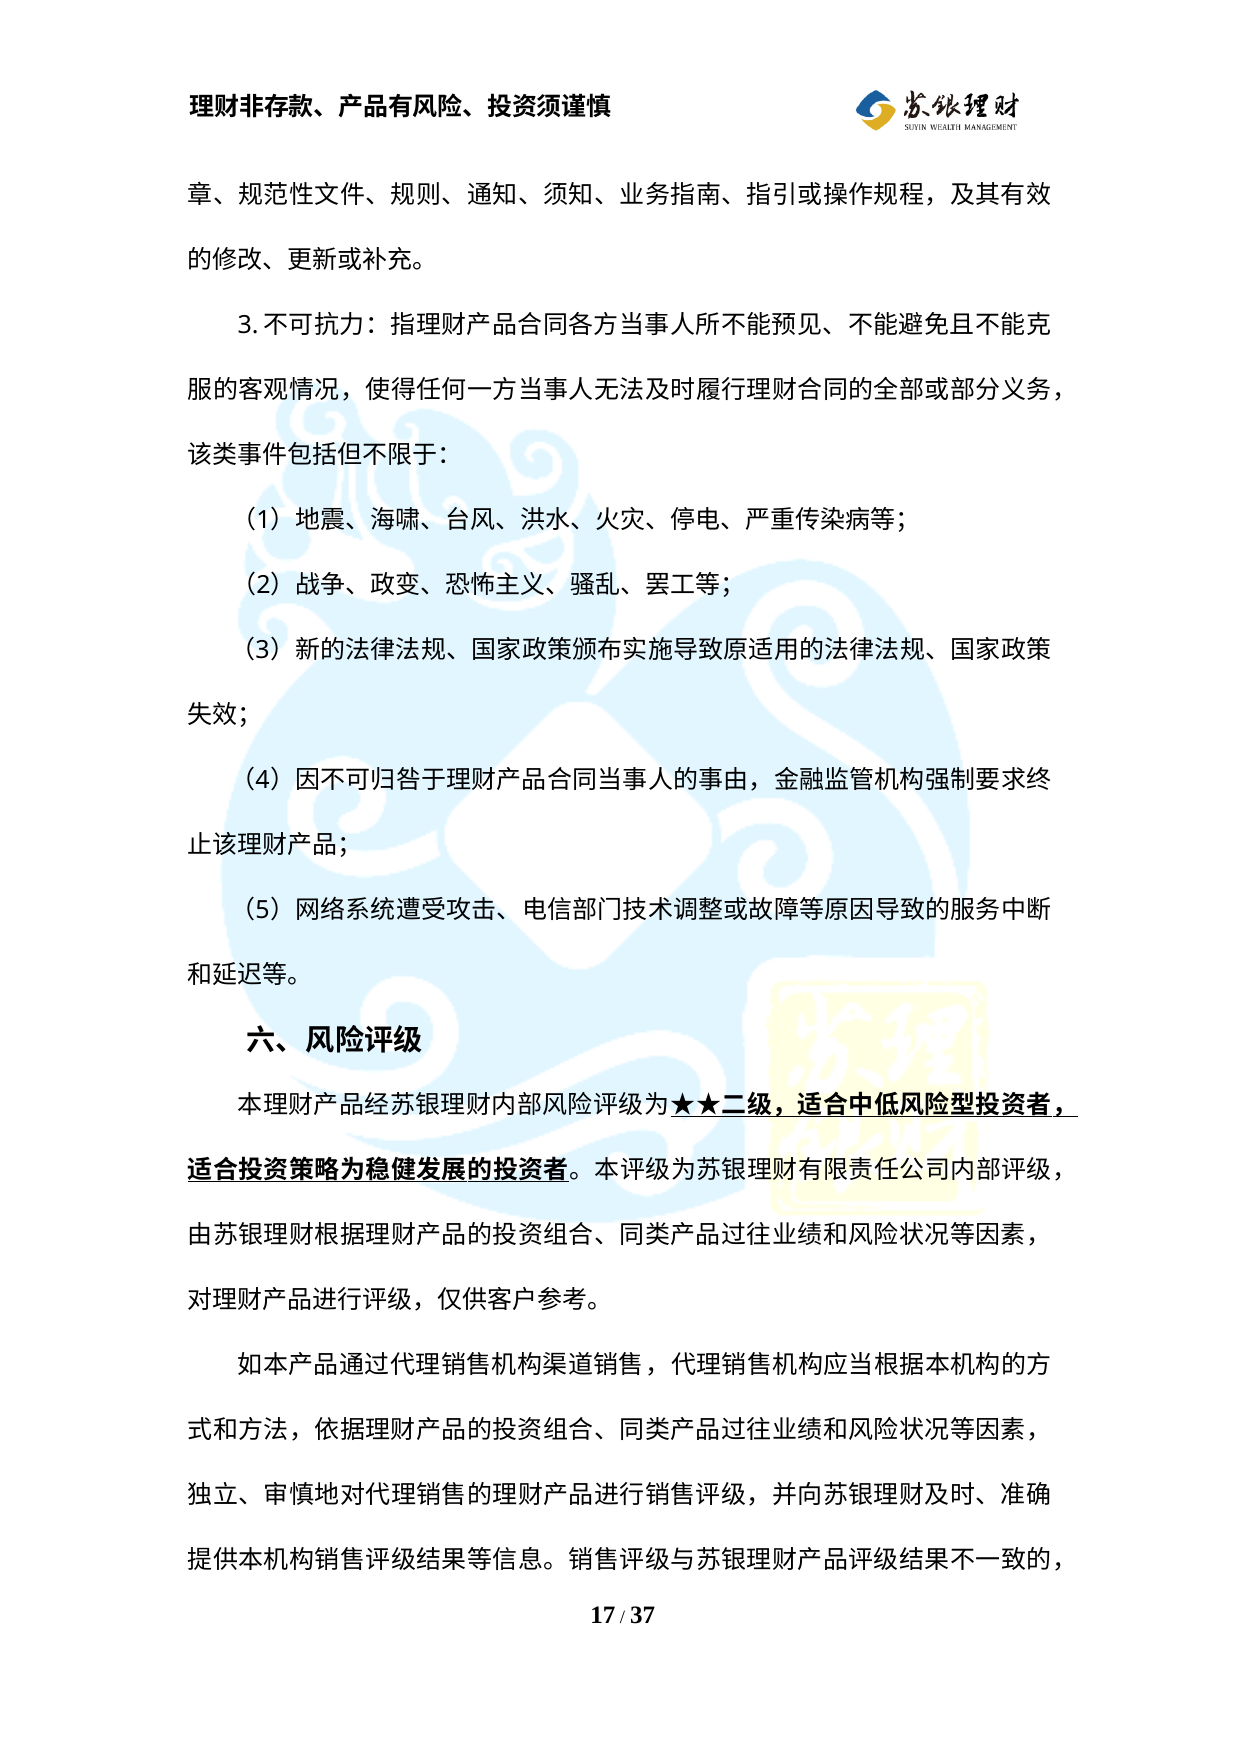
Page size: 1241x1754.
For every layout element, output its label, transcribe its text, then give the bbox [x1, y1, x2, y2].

list 风险评级 [187, 1005, 1053, 1070]
list （5）网络系统遭受攻击、电信部门技术调整或故障等原因导致的服务中断和延迟等。 [187, 875, 1053, 1005]
list 地震、海啸、台风、洪水、火灾、停电、严重传染病等； [231, 485, 1053, 550]
list （3）新的法律法规、国家政策颁布实施导致原适用的法律法规、国家政策失效； [187, 615, 1053, 745]
picture [831, 73, 1049, 143]
list 战争、政变、恐怖主义、骚乱、罢工等； [231, 550, 1053, 615]
text 本理财产品经苏银理财内部风险评级为★★二级，适合中低风险型投资者，适合投资策略为稳健发展的投资者。本评级为苏银理财有限责任公司内部评级，由苏银理财根据理财产品的投资组合、同类产品过往业绩和风险状况等因素，对理财产品进行评级，仅供客户参考。 [187, 1070, 1053, 1330]
list （4）因不可归咎于理财产品合同当事人的事由，金融监管机构强制要求终止该理财产品； [187, 745, 1053, 875]
list 不可抗力：指理财产品合同各方当事人所不能预见、不能避免且不能克服的客观情况，使得任何一方当事人无法及时履行理财合同的全部或部分义务，该类事件包括但不限于： [187, 290, 1053, 485]
